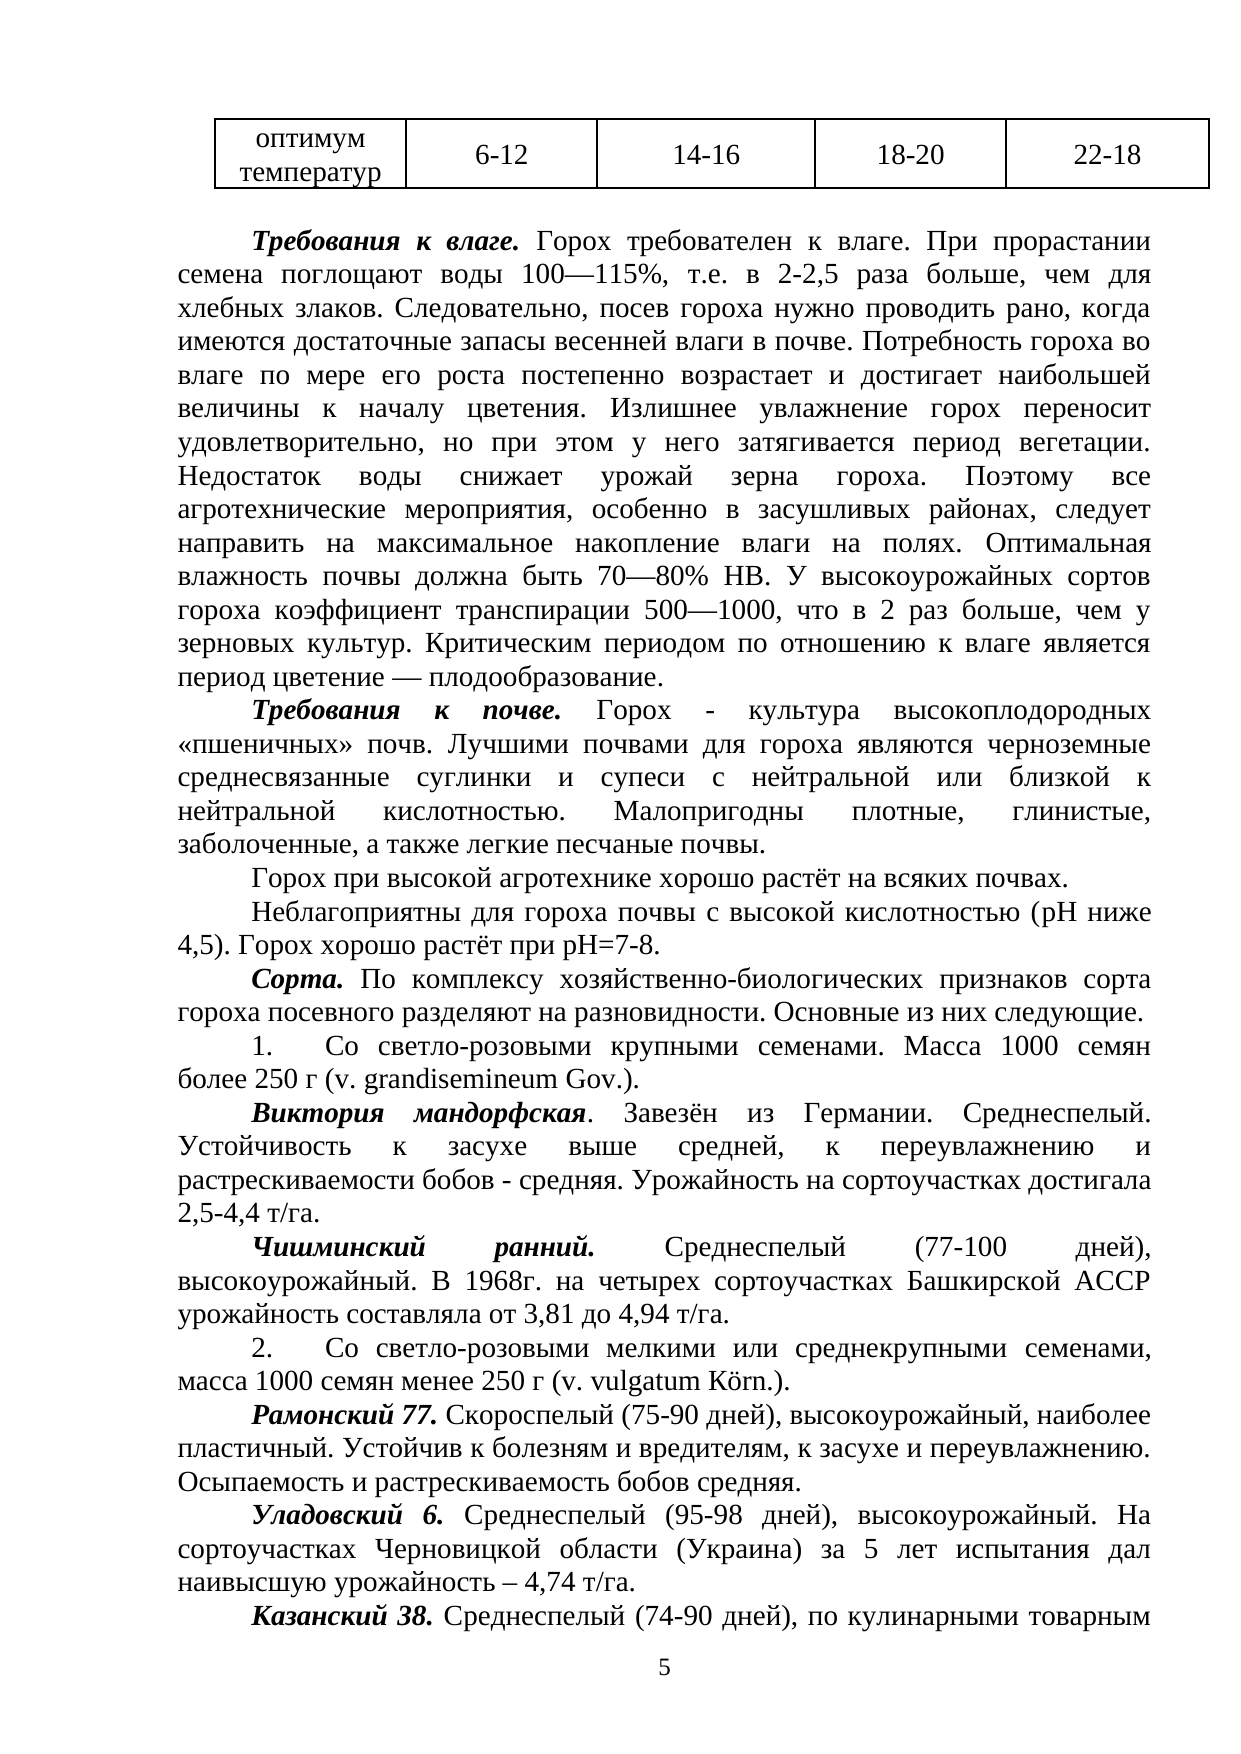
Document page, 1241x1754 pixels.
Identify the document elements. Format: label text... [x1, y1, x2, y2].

text Требования к почве. Горох - культура высокоплодородных «пшеничных» почв. Лучшими почвами для гороха являются черноземные среднесвязанные суглинки и супеси с нейтральной или близкой к нейтральной кислотностью. Малопригодны плотные, глинистые, заболоченные, а также легкие песчаные почвы. [177, 692, 1152, 860]
list Со светло-розовыми крупными семенами. Масса 1000 семян более (v. grandisemineum Gov.). [177, 1028, 1152, 1095]
text Виктория мандорфская. Завезён из Германии. Среднеспелый. Устойчивость к засухе выше средней, к переувлажнению и растрескиваемости бобов - средняя. Урожайность на сортоучастках достигала 2,5-4,4 т/га. [177, 1095, 1152, 1229]
text Чишминский ранний. Среднеспелый (77-100 дней), высокоурожайный. В 1968г. на четырех сортоучастках Башкирской АССР урожайность составляла от 3,81 до 4,94 т/га. [177, 1229, 1152, 1330]
table_cell 22-18 [1007, 120, 1208, 187]
text Неблагоприятны для гороха почвы с высокой кислотностью (pH ниже 4,5). Горох хорошо растёт при рН=7-8. [177, 894, 1152, 961]
table_cell 18-20 [816, 120, 1005, 187]
table_cell 14-16 [598, 120, 814, 187]
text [177, 1598, 1152, 1632]
text Сорта. По комплексу хозяйственно-биологических признаков сорта гороха посевного разделяют на разновидности. Основные из них следующие. [177, 961, 1152, 1028]
text Рамонский 77. Скороспелый (75-90 дней), высокоурожайный, наиболее пластичный. Устойчив к болезням и вредителям, к засухе и переувлажнению. Осыпаемость и растрескиваемость бобов средняя. [177, 1397, 1152, 1497]
text Горох при высокой агротехнике хорошо растёт на всяких почвах. [177, 860, 1152, 894]
table_cell 6-12 [407, 120, 596, 187]
text Требования к влаге. Горох требователен к влаге. При прорастании семена поглощают воды 100—115%, т.е. в 2-2,5 раза больше, чем для хлебных злаков. Следовательно, посев гороха нужно проводить рано, когда имеются достаточные запасы весенней влаги в почве. Потребность гороха во влаге по мере его роста постепенно возрастает и достигает наибольшей величины к началу цветения. Излишнее увлажнение горох переносит удовлетворительно, но при этом у него затягивается период вегетации. Недостаток воды снижает урожай зерна гороха. Поэтому все агротехнические мероприятия, особенно в засушливых районах, следует направить на максимальное накопление влаги на полях. Оптимальная влажность почвы должна быть 70—80% НВ. У высокоурожайных сортов гороха коэффициент транспирации 500—1000, что в 2 раз больше, чем у зерновых культур. Критическим периодом по отношению к влаге является период цветение — плодообразование. [177, 223, 1152, 692]
table_cell оптимум температур [216, 120, 405, 187]
list Со светло-розовыми мелкими или среднекрупными семенами, масса 1000 семян менее (v. vulgatum Кörn.). [177, 1330, 1152, 1397]
text Уладовский 6. Среднеспелый (95-98 дней), высокоурожайный. На сортоучастках Черновицкой области (Украина) за 5 лет испытания дал наивысшую урожайность – 4,74 т/га. [177, 1497, 1152, 1598]
